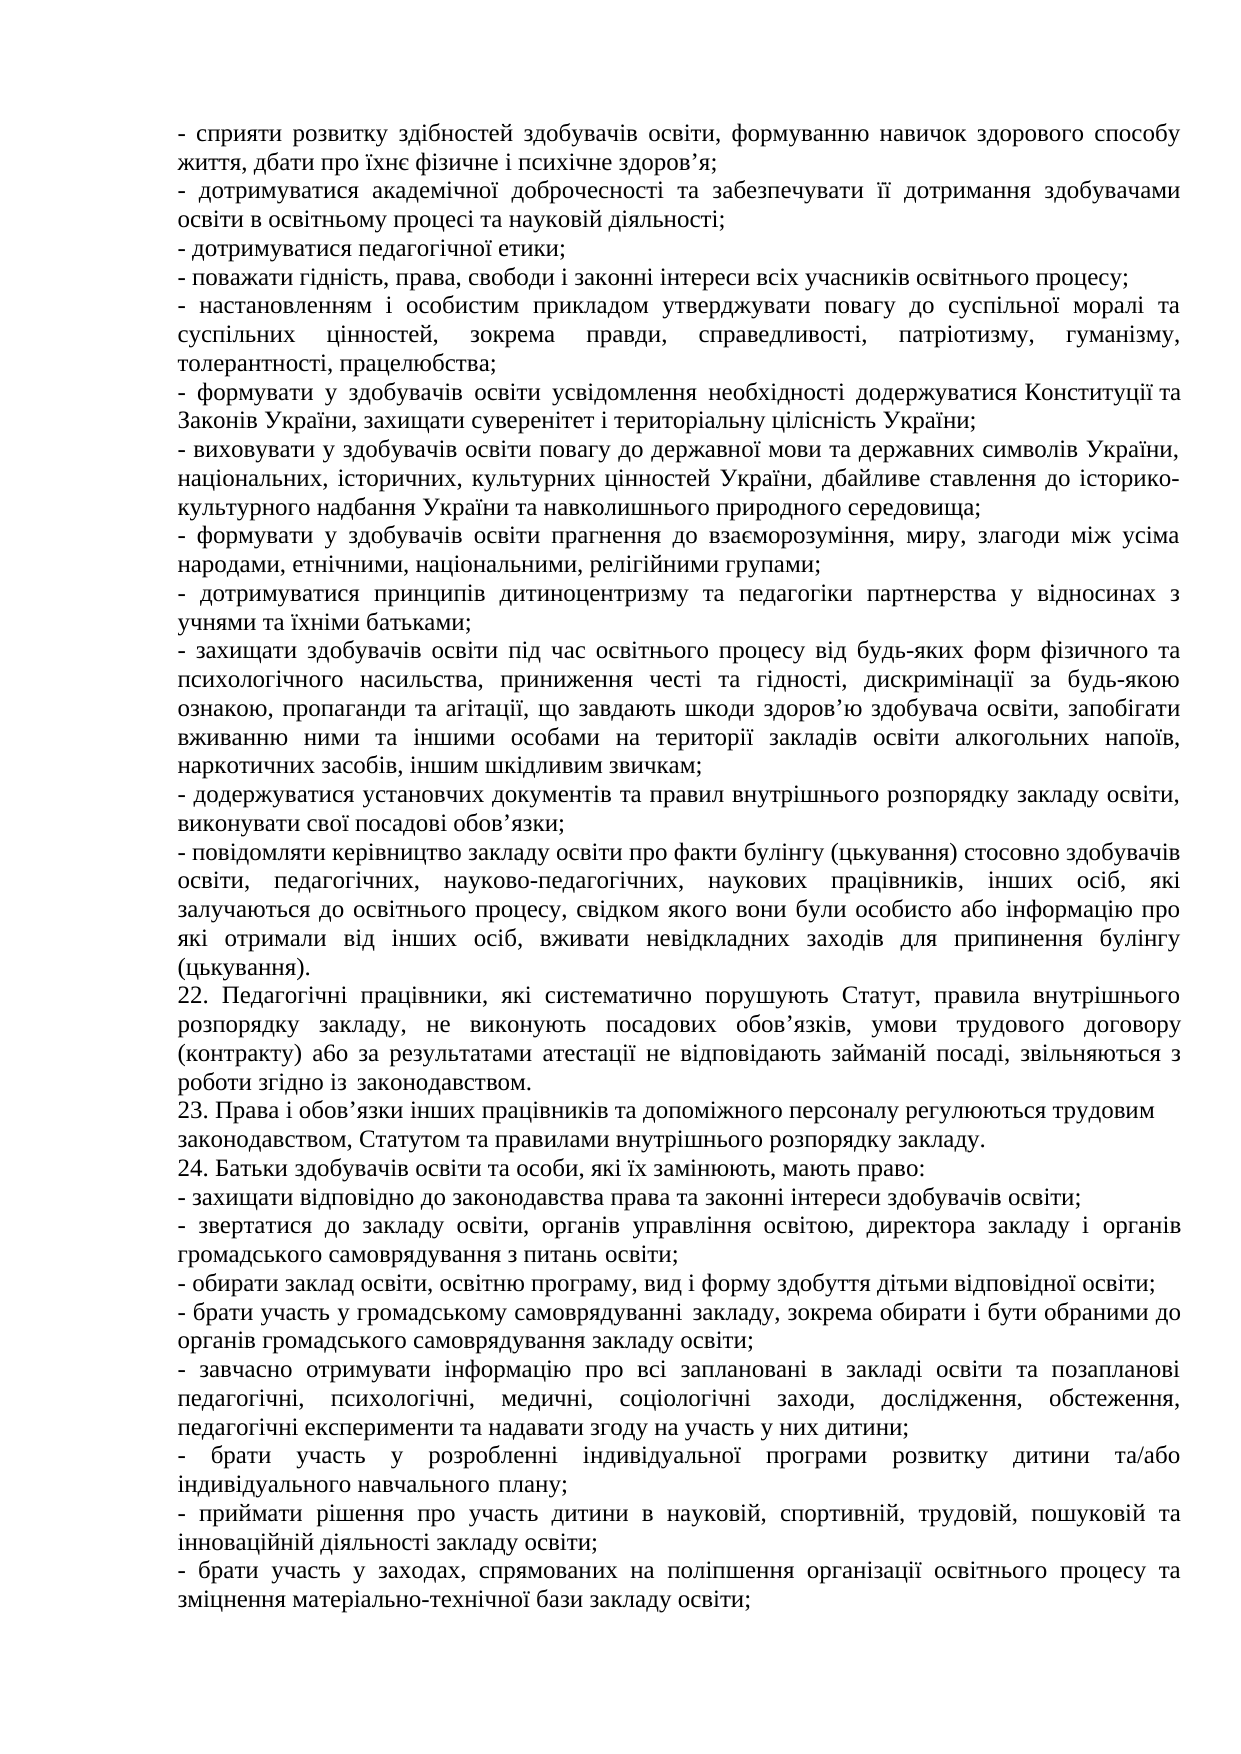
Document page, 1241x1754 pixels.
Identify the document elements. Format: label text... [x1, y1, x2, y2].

text - повідомляти керівництво закладу освіти про факти булінгу (цькування) стосовно здобувачів освіти, педагогічних, науково-педагогічних, наукових працівників, інших осіб, які залучаються до освітнього процесу, свідком якого вони були особисто або інформацію про які отримали від інших осіб, вживати невідкладних заходів для припинення булінгу (цькування). [177, 837, 1181, 981]
text - виховувати у здобувачів освіти повагу до державної мови та державних символів України, національних, історичних, культурних цінностей України, дбайливе ставлення до історико-культурного надбання України та навколишнього природного середовища; [177, 434, 1181, 521]
text - поважати гідність, права, свободи і законні інтереси всіх учасників освітнього процесу; [177, 262, 1181, 291]
list - захищати відповідно до законодавства права та законні інтереси здобувачів освіти; [177, 1182, 1181, 1211]
text - формувати у здобувачів освіти прагнення до взаєморозуміння, миру, злагоди між усіма народами, етнічними, національними, релігійними групами; [177, 521, 1181, 578]
text - дотримуватися принципів дитиноцентризму та педагогіки партнерства у відносинах з учнями та їхніми батьками; [177, 578, 1181, 636]
list 23. Права i обов’язки інших працівників та допоміжного персоналу регулюються трудовим законодавством, Статутом та правилами внутрішнього розпорядку закладу. [177, 1096, 1181, 1153]
text - захищати здобувачів освіти під час освітнього процесу від будь-яких форм фізичного та психологічного насильства, приниження честі та гідності, дискримінації за будь-якою ознакою, пропаганди та агітації, що завдають шкоди здоров’ю здобувача освіти, запобігати вживанню ними та іншими особами на території закладів освіти алкогольних напоїв, наркотичних засобів, іншим шкідливим звичкам; [177, 636, 1181, 779]
text - дотримуватися академічної доброчесності та забезпечувати її дотримання здобувачами освіти в освітньому процесі та науковій діяльності; [177, 176, 1181, 233]
list - брати участь у громадському самоврядуванні закладу, зокрема обирати i бути обраними до органів громадського самоврядування закладу освіти; [177, 1297, 1181, 1354]
text - додержуватися установчих документів та правил внутрішнього розпорядку закладу освіти, виконувати свої посадові обов’язки; [177, 779, 1181, 837]
list 22. Педагогічні працівники, які систематично порушують Статут, правила внутрішнього розпорядку закладу, не виконують посадових обов’язків, умови трудового договору (контракту) a6o за результатами атестації не відповідають займаній посаді, звільняються з роботи згідно із законодавством. [177, 981, 1181, 1096]
list - завчасно отримувати інформацію про всі заплановані в закладі освіти та позапланові педагогічні, психологічні, медичні, соціологічні заходи, дослідження, обстеження, педагогічні експерименти та надавати згоду на участь у них дитини; [177, 1354, 1181, 1441]
list - обирати заклад освіти, освітню програму, вид i форму здобуття дітьми відповідної освіти; [177, 1268, 1181, 1297]
list - звертатися до закладу освіти, органів управління освітою, директора закладу i органів громадського самоврядування з питань освіти; [177, 1211, 1181, 1268]
list - приймати рішення про участь дитини в науковій, спортивній, трудовій, пошуковій та інноваційній діяльності закладу освіти; [177, 1498, 1181, 1556]
text - формувати у здобувачів освіти усвідомлення необхідності додержуватися Конституції та Законів України, захищати суверенітет і територіальну цілісність України; [177, 377, 1181, 434]
text - настановленням і особистим прикладом утверджувати повагу до суспільної моралі та суспільних цінностей, зокрема правди, справедливості, патріотизму, гуманізму, толерантності, працелюбства; [177, 291, 1181, 377]
list 24. Батьки здобувачів освіти та особи, які ïx замінюють, мають право: [177, 1153, 1181, 1182]
text - дотримуватися педагогічної етики; [177, 233, 1181, 262]
text - сприяти розвитку здібностей здобувачів освіти, формуванню навичок здорового способу життя, дбати про їхнє фізичне і психічне здоров’я; [177, 118, 1181, 176]
list - брати участь у розробленні індивідуальної програми розвитку дитини та/або індивідуального навчального плану; [177, 1441, 1181, 1498]
list - брати участь у заходах, спрямованих на поліпшення організації освітнього процесу та зміцнення матеріально-технічної бази закладу освіти; [177, 1556, 1181, 1613]
